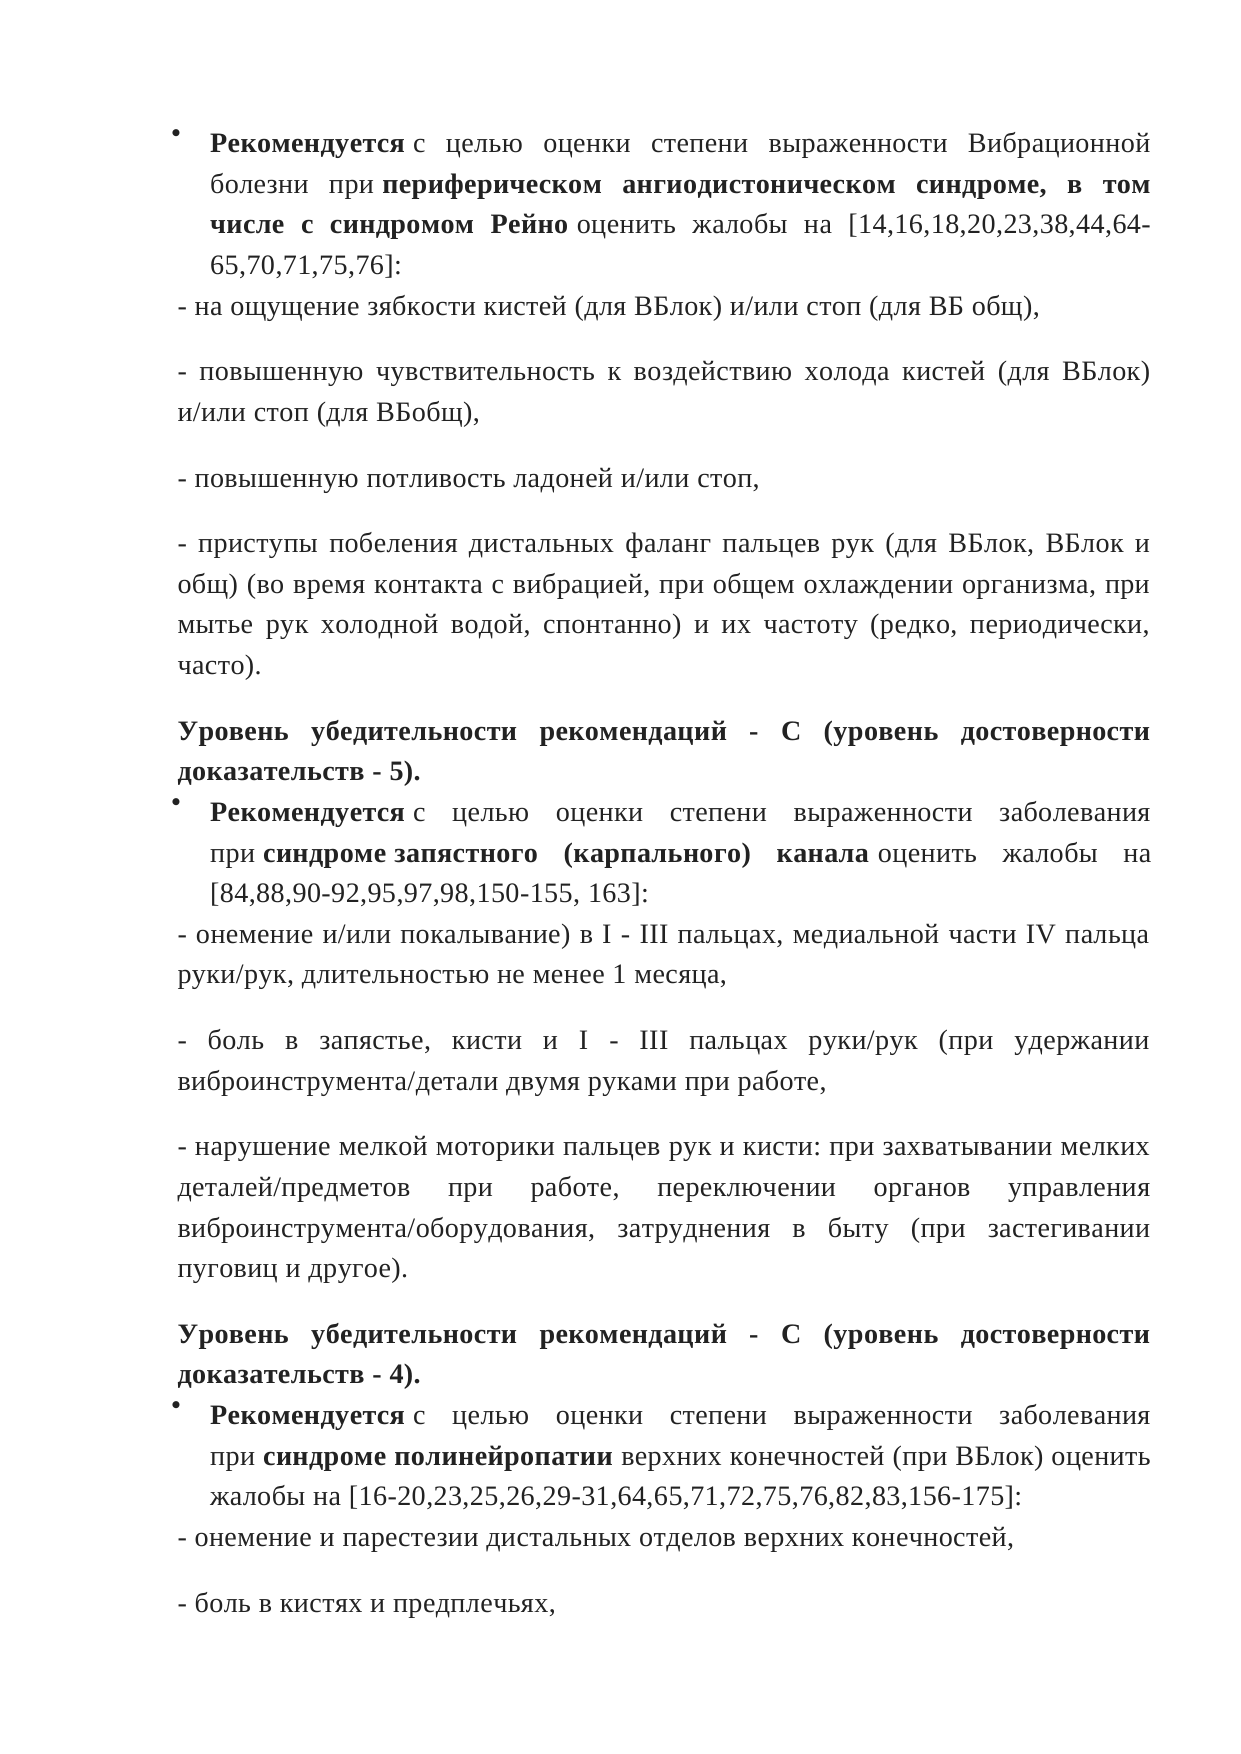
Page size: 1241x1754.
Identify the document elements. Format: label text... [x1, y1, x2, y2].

text - повышенную чувствительность к воздействию холода кистей (для ВБлок) и/или стоп (для ВБобщ), [177, 346, 1152, 427]
list Рекомендуется с целью оценки степени выраженности Вибрационной болезни при периферическом ангиодистоническом синдроме, в том числе с синдромом Рейно оценить жалобы на [14,16,18,20,23,38,44,64-65,70,71,75,76]: [172, 118, 1152, 281]
text - нарушение мелкой моторики пальцев рук и кисти: при захватывании мелких деталей/предметов при работе, переключении органов управления виброинструмента/оборудования, затруднения в быту (при застегивании пуговиц и другое). [177, 1121, 1152, 1284]
text Уровень убедительности рекомендаций - C (уровень достоверности доказательств - 4). [177, 1309, 1152, 1390]
text - приступы побеления дистальных фаланг пальцев рук (для ВБлок, ВБлок и общ) (во время контакта с вибрацией, при общем охлаждении организма, при мытье рук холодной водой, спонтанно) и их частоту (редко, периодически, часто). [177, 518, 1152, 681]
list Рекомендуется с целью оценки степени выраженности заболевания при синдроме запястного (карпального) канала оценить жалобы на [84,88,90-92,95,97,98,150-155, 163]: [172, 787, 1152, 909]
text - онемение и/или покалывание) в I - III пальцах, медиальной части IV пальца руки/рук, длительностью не менее 1 месяца, [177, 909, 1152, 990]
text - боль в кистях и предплечьях, [177, 1577, 1152, 1618]
text - онемение и парестезии дистальных отделов верхних конечностей, [177, 1512, 1152, 1552]
text - на ощущение зябкости кистей (для ВБлок) и/или стоп (для ВБ общ), [177, 281, 1152, 321]
text - повышенную потливость ладоней и/или стоп, [177, 452, 1152, 493]
list Рекомендуется с целью оценки степени выраженности заболевания при синдроме полинейропатии верхних конечностей (при ВБлок) оценить жалобы на [16-20,23,25,26,29-31,64,65,71,72,75,76,82,83,156-175]: [172, 1390, 1152, 1512]
text - боль в запястье, кисти и I - III пальцах руки/рук (при удержании виброинструмента/детали двумя руками при работе, [177, 1015, 1152, 1096]
text Уровень убедительности рекомендаций - C (уровень достоверности доказательств - 5). [177, 706, 1152, 787]
